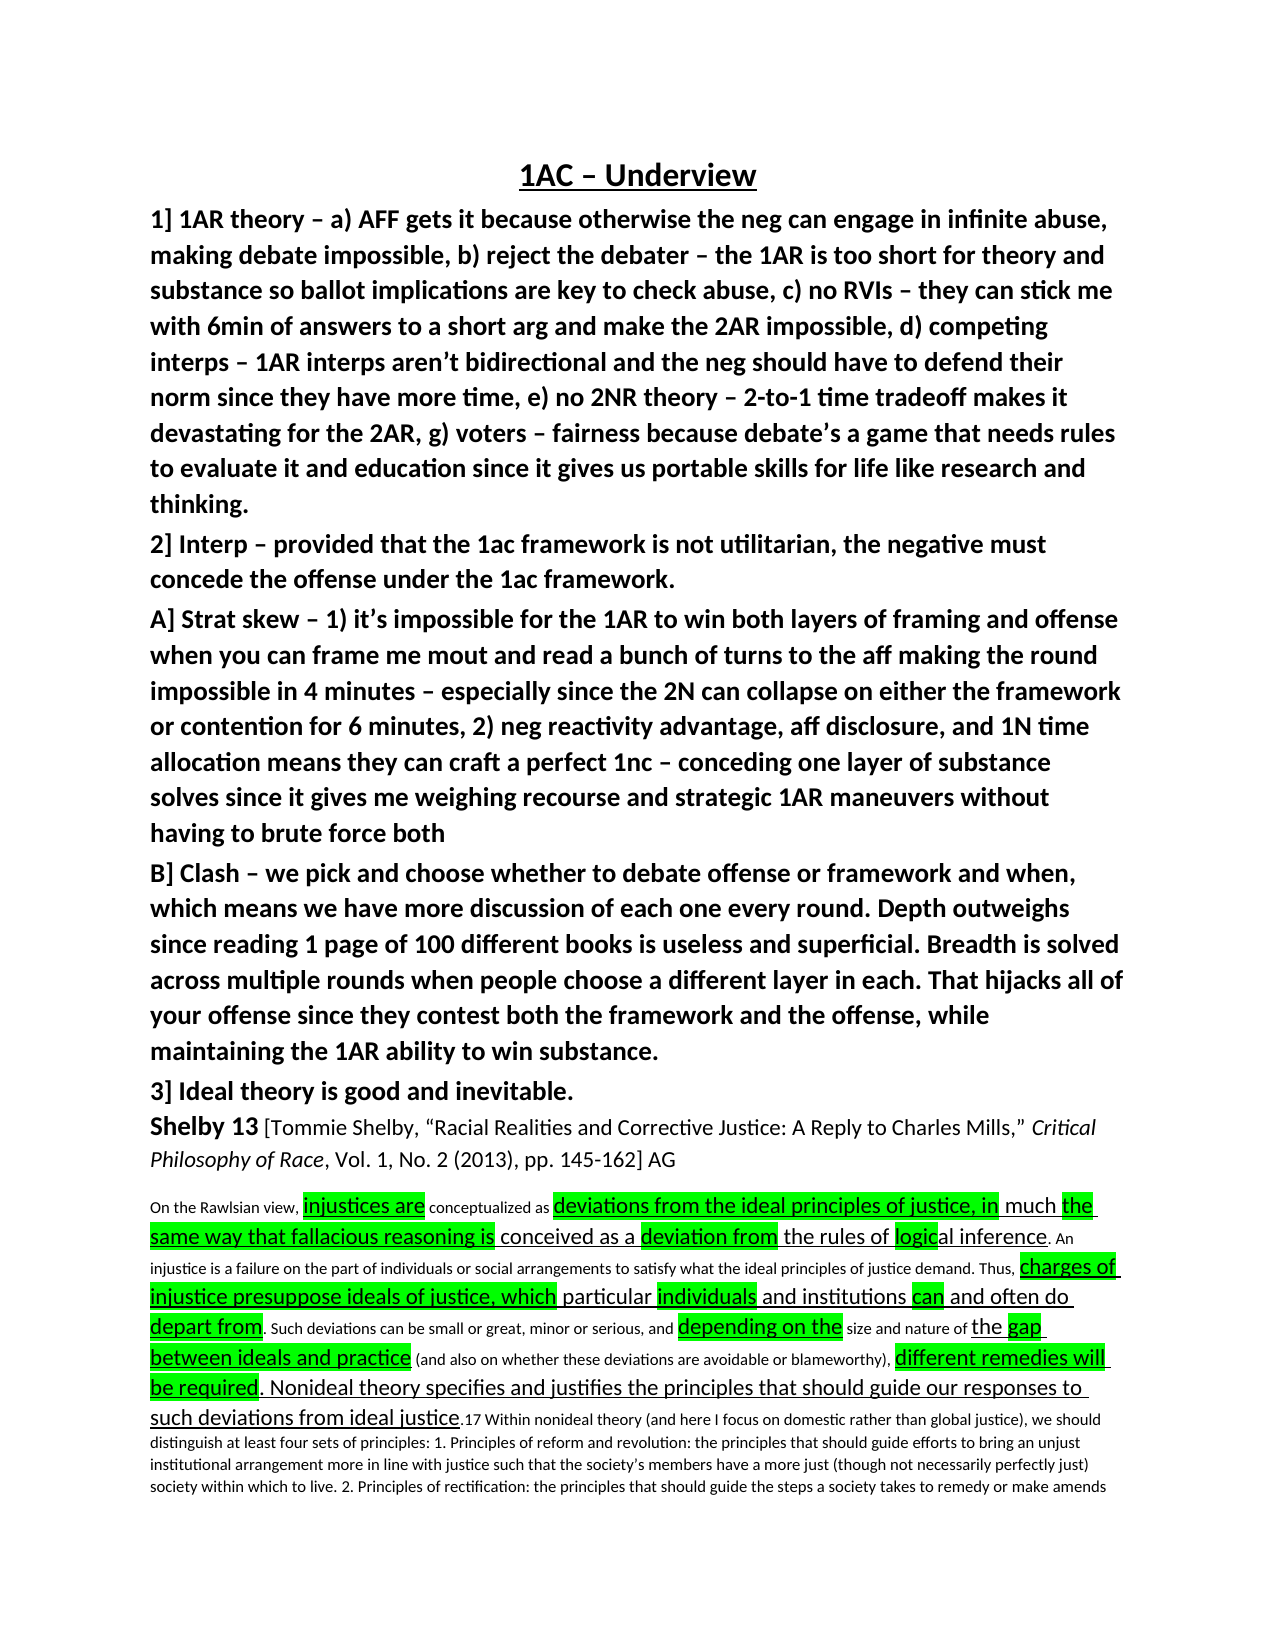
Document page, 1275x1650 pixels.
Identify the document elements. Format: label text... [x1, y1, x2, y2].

subtitle A] Strat skew – 1) it’s impossible for the 1AR to win both layers of framing and offense when you can frame me mout and read a bunch of turns to the aff making the round impossible in 4 minutes – especially since the 2N can collapse on either the framework or contention for 6 minutes, 2) neg reactivity advantage, aff disclosure, and 1N time allocation means they can craft a perfect 1nc – conceding one layer of substance solves since it gives me weighing recourse and strategic 1AR maneuvers without having to brute force both [150, 602, 1125, 849]
subtitle 1] 1AR theory – a) AFF gets it because otherwise the neg can engage in infinite abuse, making debate impossible, b) reject the debater – the 1AR is too short for theory and substance so ballot implications are key to check abuse, c) no RVIs – they can stick me with 6min of answers to a short arg and make the 2AR impossible, d) competing interps – 1AR interps aren’t bidirectional and the neg should have to defend their norm since they have more time, e) no 2NR theory – 2-to-1 time tradeoff makes it devastating for the 2AR, g) voters – fairness because debate’s a game that needs rules to evaluate it and education since it gives us portable skills for life like research and thinking. [150, 202, 1125, 520]
subtitle 2] Interp – provided that the 1ac framework is not utilitarian, the negative must concede the offense under the 1ac framework. [150, 527, 1125, 596]
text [150, 1192, 1125, 1497]
text Shelby 13 [Tommie Shelby, “Racial Realities and Corrective Justice: A Reply to Charles Mills,” Critical Philosophy of Race, Vol. 1, No. 2 (2013), pp. 145-162] AG [150, 1109, 1125, 1173]
subtitle B] Clash – we pick and choose whether to debate offense or framework and when, which means we have more discussion of each one every round. Depth outweighs since reading 1 page of 100 different books is useless and superficial. Breadth is solved across multiple rounds when people choose a different layer in each. That hijacks all of your offense since they contest both the framework and the offense, while maintaining the 1AR ability to win substance. [150, 856, 1125, 1067]
subtitle 1AC – Underview [150, 154, 1125, 195]
subtitle 3] Ideal theory is good and inevitable. [150, 1074, 1125, 1107]
